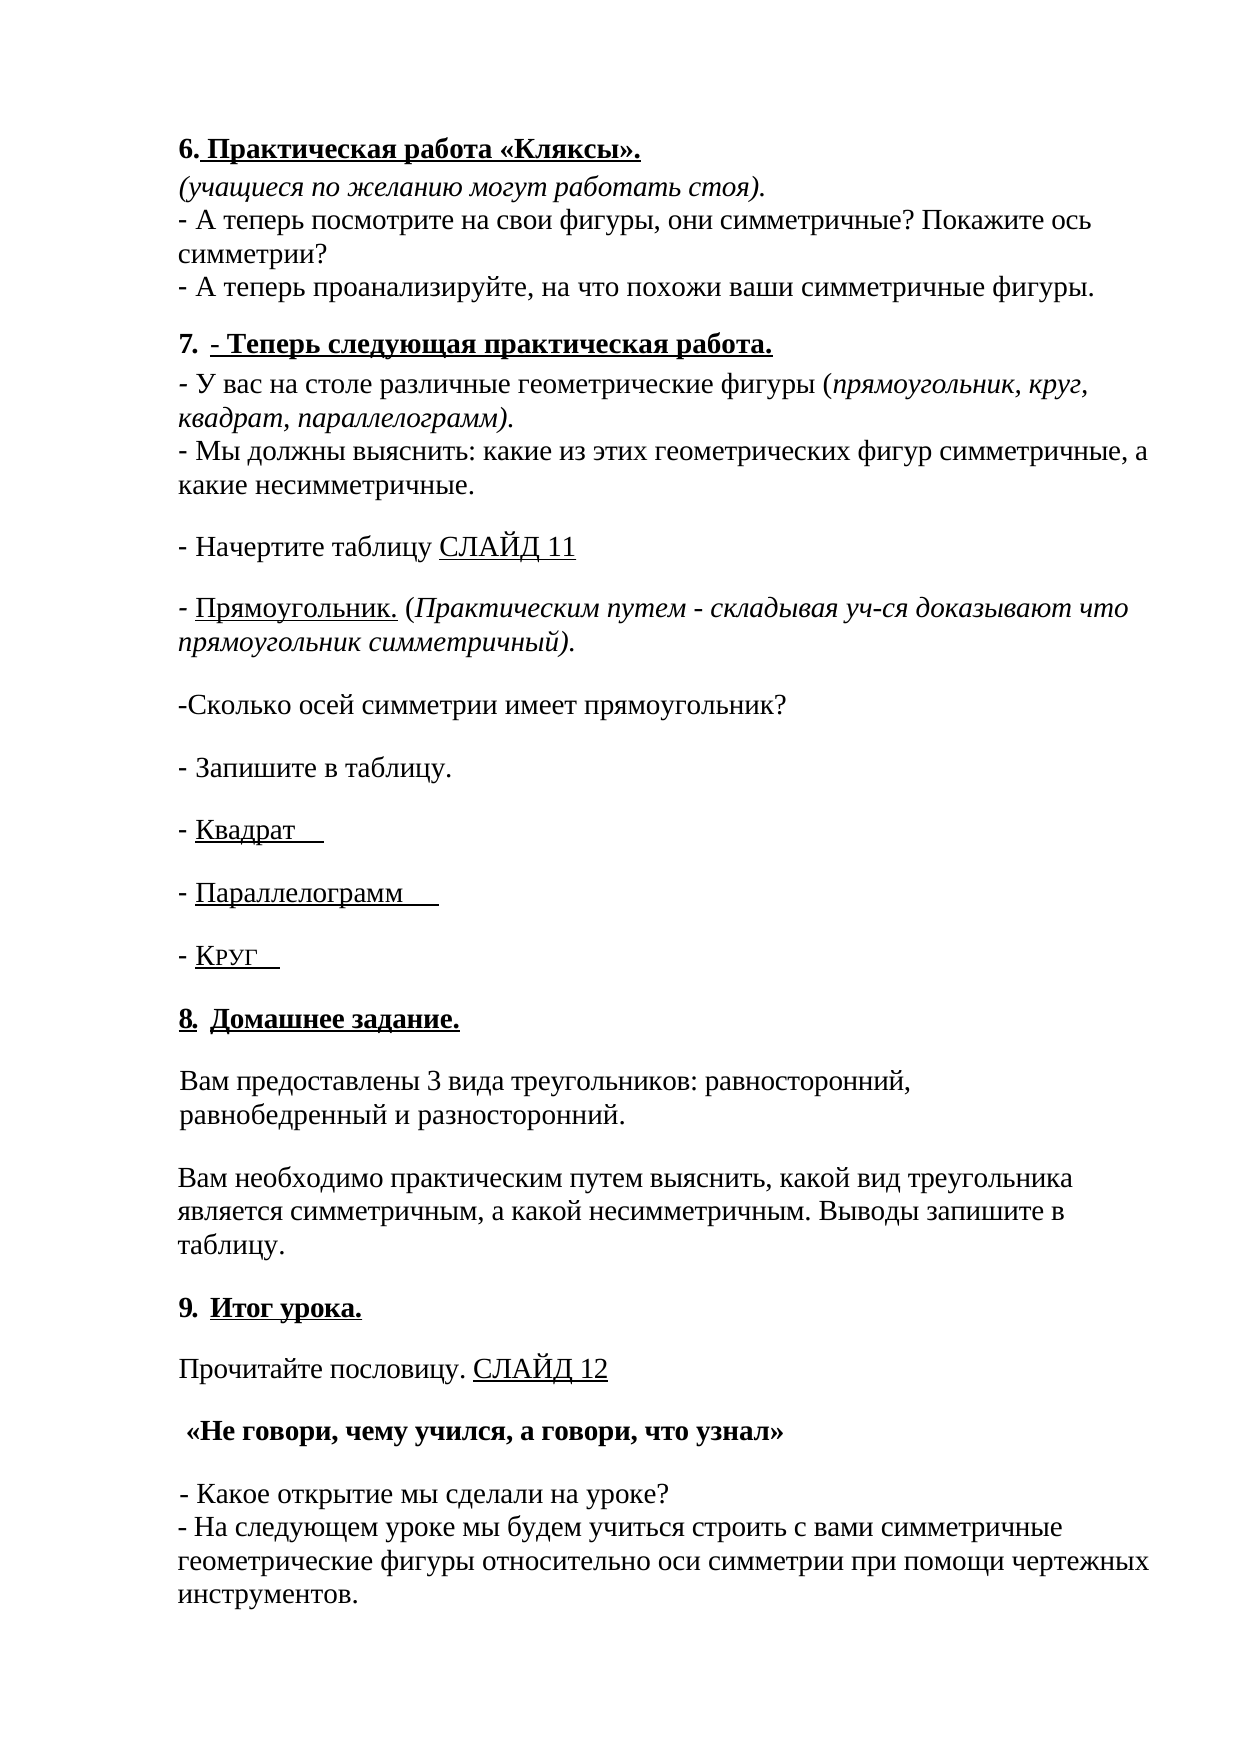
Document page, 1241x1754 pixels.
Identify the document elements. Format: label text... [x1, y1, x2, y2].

list Запишите в таблицу. [178, 727, 1152, 790]
text (учащиеся по желанию могут работать стоя). [179, 169, 1152, 202]
list Начертите таблицу СЛАЙД 11 [178, 529, 1152, 563]
list Параллелограмм [178, 853, 1152, 915]
text Вам необходимо практическим путем выяснить, какой вид треугольника является симметричным, а какой несимметричным. Выводы запишите в таблицу. [177, 1160, 1090, 1261]
text -Сколько осей симметрии имеет прямоугольник? [178, 664, 1152, 727]
text - На следующем уроке мы будем учиться строить с вами симметричные геометрические фигуры относительно оси симметрии при помощи чертежных инструментов. [177, 1510, 1152, 1610]
list У вас на столе различные геометрические фигуры (прямоугольник, круг, квадрат, параллелограмм). [178, 366, 1152, 433]
list А теперь посмотрите на свои фигуры, они симметричные? Покажите ось симметрии? [178, 202, 1152, 269]
text 7. - Теперь следующая практическая работа. [178, 303, 1152, 366]
list Круг [178, 915, 1152, 978]
text - Какое открытие мы сделали на уроке? [179, 1476, 1152, 1510]
text 6. Практическая работа «Кляксы». [178, 118, 1152, 169]
text 9. Итог урока. [178, 1290, 1152, 1323]
text «Не говори, чему учился, а говори, что узнал» [178, 1413, 1090, 1447]
list Прямоугольник. (Практическим путем - складывая уч-ся доказывают что прямоугольник симметричный). [178, 591, 1152, 658]
text Прочитайте пословицу. СЛАЙД 12 [178, 1351, 1090, 1385]
list А теперь проанализируйте, на что похожи ваши симметричные фигуры. [178, 269, 1152, 303]
text 8. Домашнее задание. [178, 978, 1152, 1041]
list Квадрат [178, 790, 1152, 852]
text Вам предоставлены 3 вида треугольников: равносторонний, равнобедренный и разносторонний. [179, 1064, 966, 1132]
list Мы должны выяснить: какие из этих геометрических фигур симметричные, а какие несимметричные. [178, 433, 1152, 500]
